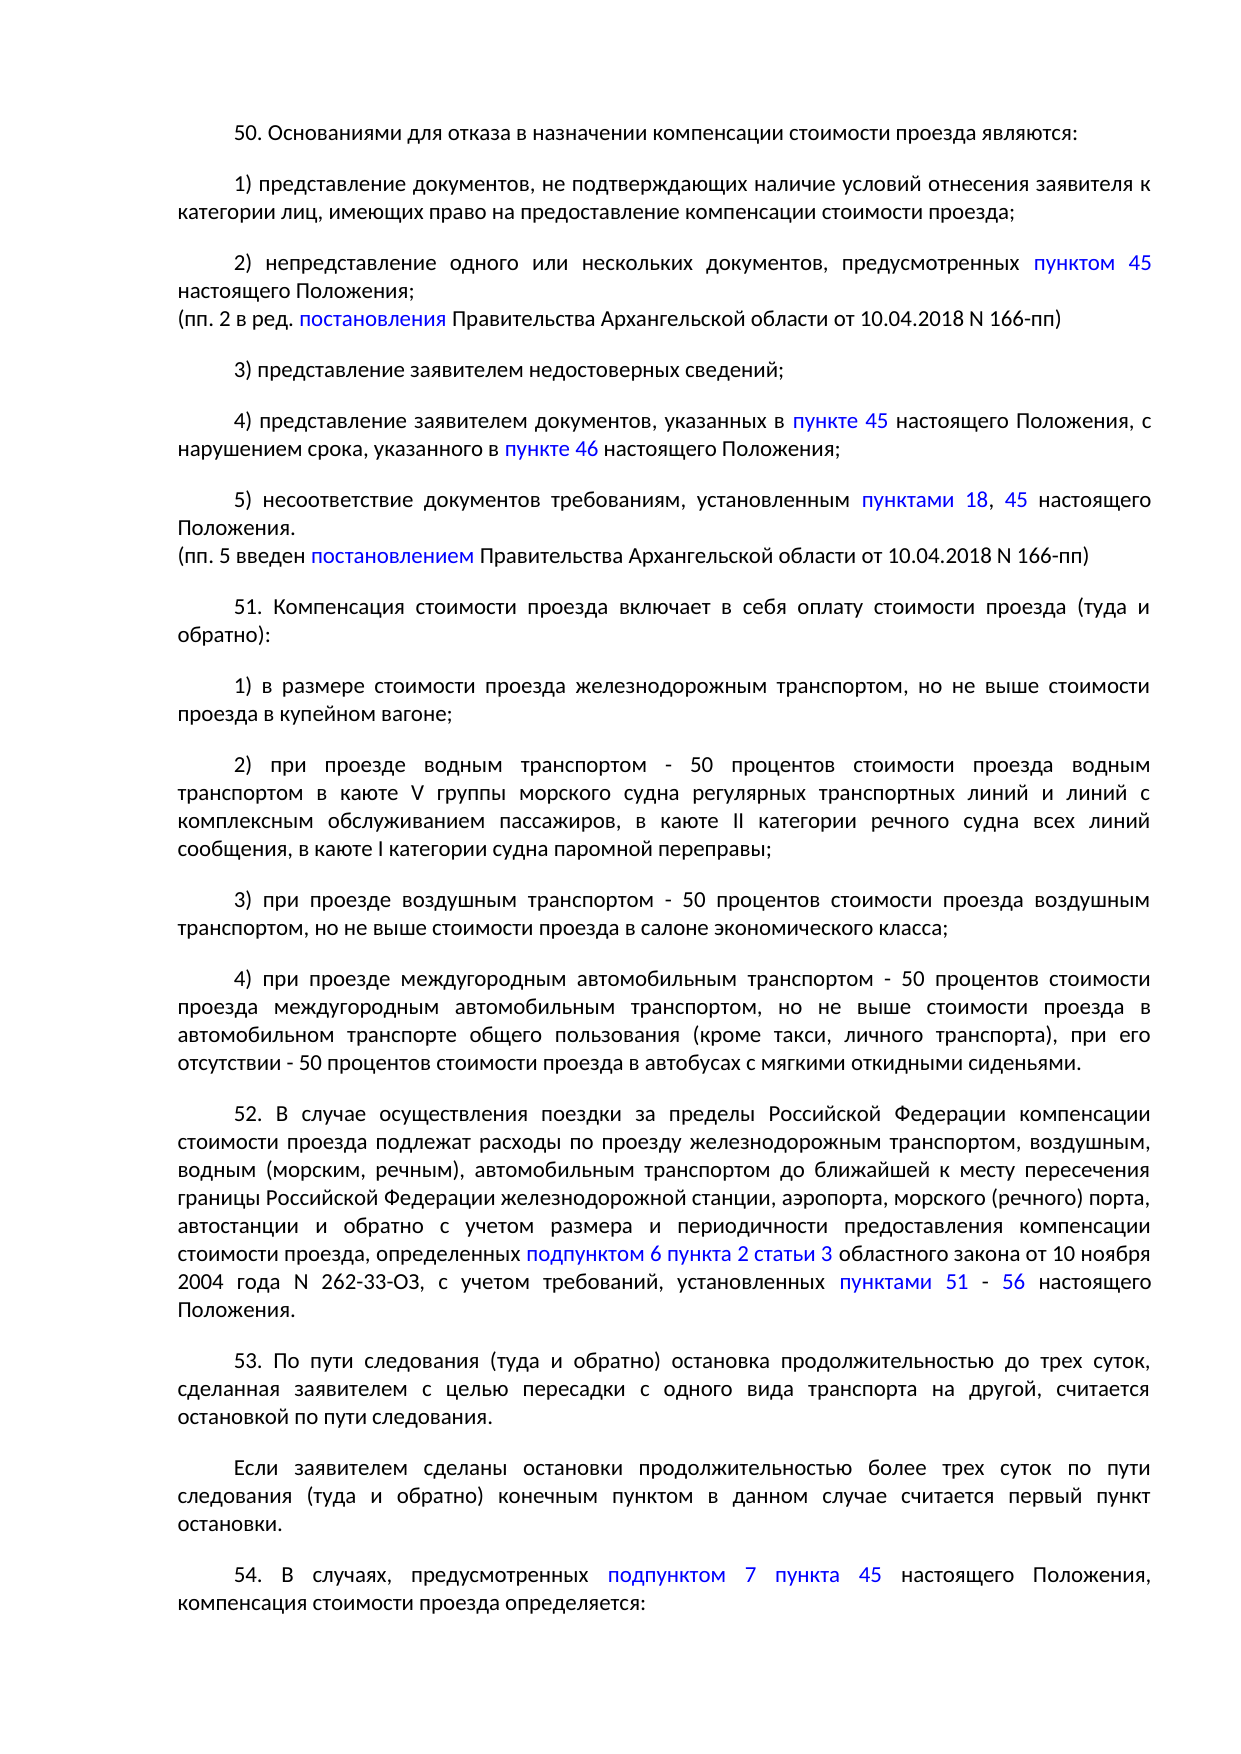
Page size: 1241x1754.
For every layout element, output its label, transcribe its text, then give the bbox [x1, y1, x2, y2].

text (пп. 5 введен постановлением Правительства Архангельской области от 10.04.2018 N 166-пп) [177, 541, 1152, 569]
text 54. В случаях, предусмотренных подпунктом 7 пункта 45 настоящего Положения, компенсация стоимости проезда определяется: [177, 1560, 1152, 1616]
text 2) непредставление одного или нескольких документов, предусмотренных пунктом 45 настоящего Положения; [177, 248, 1152, 304]
text 51. Компенсация стоимости проезда включает в себя оплату стоимости проезда (туда и обратно): [177, 592, 1152, 648]
text 53. По пути следования (туда и обратно) остановка продолжительностью до трех суток, сделанная заявителем с целью пересадки с одного вида транспорта на другой, считается остановкой по пути следования. [177, 1346, 1152, 1430]
text 4) представление заявителем документов, указанных в пункте 45 настоящего Положения, с нарушением срока, указанного в пункте 46 настоящего Положения; [177, 406, 1152, 462]
text 52. В случае осуществления поездки за пределы Российской Федерации компенсации стоимости проезда подлежат расходы по проезду железнодорожным транспортом, воздушным, водным (морским, речным), автомобильным транспортом до ближайшей к месту пересечения границы Российской Федерации железнодорожной станции, аэропорта, морского (речного) порта, автостанции и обратно с учетом размера и периодичности предоставления компенсации стоимости проезда, определенных подпунктом 6 пункта 2 статьи 3 областного закона от 10 ноября 2004 года N 262-33-ОЗ, с учетом требований, установленных пунктами 51 - 56 настоящего Положения. [177, 1099, 1152, 1323]
text 1) представление документов, не подтверждающих наличие условий отнесения заявителя к категории лиц, имеющих право на предоставление компенсации стоимости проезда; [177, 169, 1152, 225]
text Если заявителем сделаны остановки продолжительностью более трех суток по пути следования (туда и обратно) конечным пунктом в данном случае считается первый пункт остановки. [177, 1453, 1152, 1537]
text 4) при проезде междугородным автомобильным транспортом - 50 процентов стоимости проезда междугородным автомобильным транспортом, но не выше стоимости проезда в автомобильном транспорте общего пользования (кроме такси, личного транспорта), при его отсутствии - 50 процентов стоимости проезда в автобусах с мягкими откидными сиденьями. [177, 964, 1152, 1076]
text 3) представление заявителем недостоверных сведений; [177, 355, 1152, 383]
text 50. Основаниями для отказа в назначении компенсации стоимости проезда являются: [177, 118, 1152, 146]
text 3) при проезде воздушным транспортом - 50 процентов стоимости проезда воздушным транспортом, но не выше стоимости проезда в салоне экономического класса; [177, 885, 1152, 941]
text (пп. 2 в ред. постановления Правительства Архангельской области от 10.04.2018 N 166-пп) [177, 304, 1152, 332]
text 5) несоответствие документов требованиям, установленным пунктами 18, 45 настоящего Положения. [177, 485, 1152, 541]
text 1) в размере стоимости проезда железнодорожным транспортом, но не выше стоимости проезда в купейном вагоне; [177, 671, 1152, 727]
text 2) при проезде водным транспортом - 50 процентов стоимости проезда водным транспортом в каюте V группы морского судна регулярных транспортных линий и линий с комплексным обслуживанием пассажиров, в каюте II категории речного судна всех линий сообщения, в каюте I категории судна паромной переправы; [177, 750, 1152, 862]
